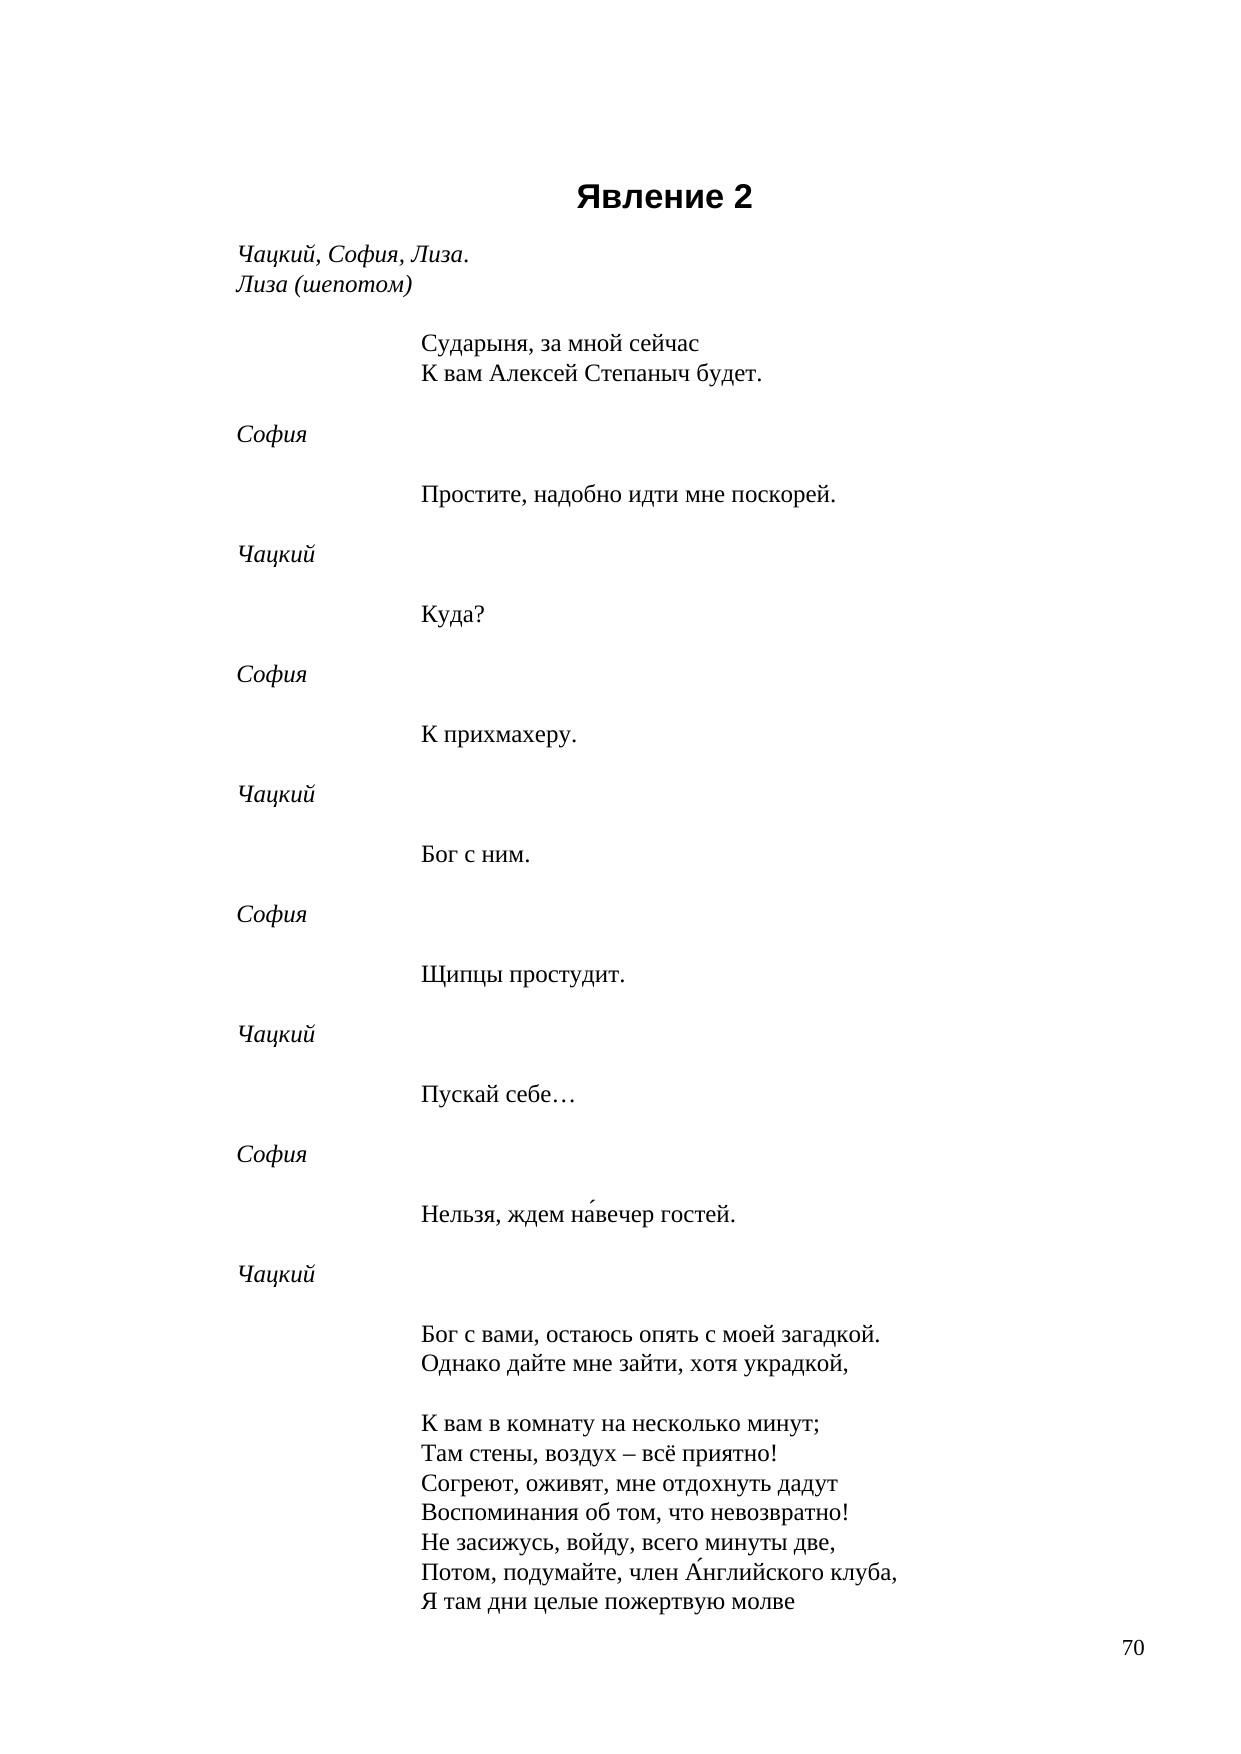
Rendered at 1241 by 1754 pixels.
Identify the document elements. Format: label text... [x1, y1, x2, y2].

text София [236, 899, 1167, 927]
text К вам Алексей Степаныч будет. [421, 358, 1167, 387]
text Сударыня, за мной сейчас [421, 328, 1167, 357]
text Нельзя, ждем на́вечер гостей. [421, 1199, 1167, 1228]
text Чацкий [236, 1259, 1167, 1288]
text К вам в комнату на несколько минут; Там стены, воздух – всё приятно! [421, 1408, 822, 1467]
text Куда? [421, 599, 1167, 627]
text Явление 2 [252, 176, 1077, 216]
text София [236, 1139, 1167, 1168]
text Чацкий [236, 1019, 1167, 1047]
text Чацкий [236, 779, 1167, 807]
text Чацкий, София, Лиза. Лиза (шепотом) [236, 239, 471, 298]
text София [236, 419, 1167, 447]
text Бог с ним. [421, 839, 1167, 867]
text Простите, надобно идти мне поскорей. [421, 479, 1167, 507]
text Потом, подумайте, член А́нглийского клуба, Я там дни целые пожертвую молве [421, 1557, 899, 1615]
text Чацкий [236, 539, 1167, 567]
text София [236, 659, 1167, 687]
text Бог с вами, остаюсь опять с моей загадкой. Однако дайте мне зайти, хотя украдкой, [421, 1319, 892, 1377]
text Согреют, оживят, мне отдохнуть дадут Воспоминания об том, что невозвратно! Не засижусь, войду, всего минуты две, [421, 1468, 856, 1556]
text Пускай себе… [421, 1079, 1167, 1107]
text К прихмахеру. [421, 719, 1167, 747]
text Щипцы простудит. [421, 959, 1167, 987]
